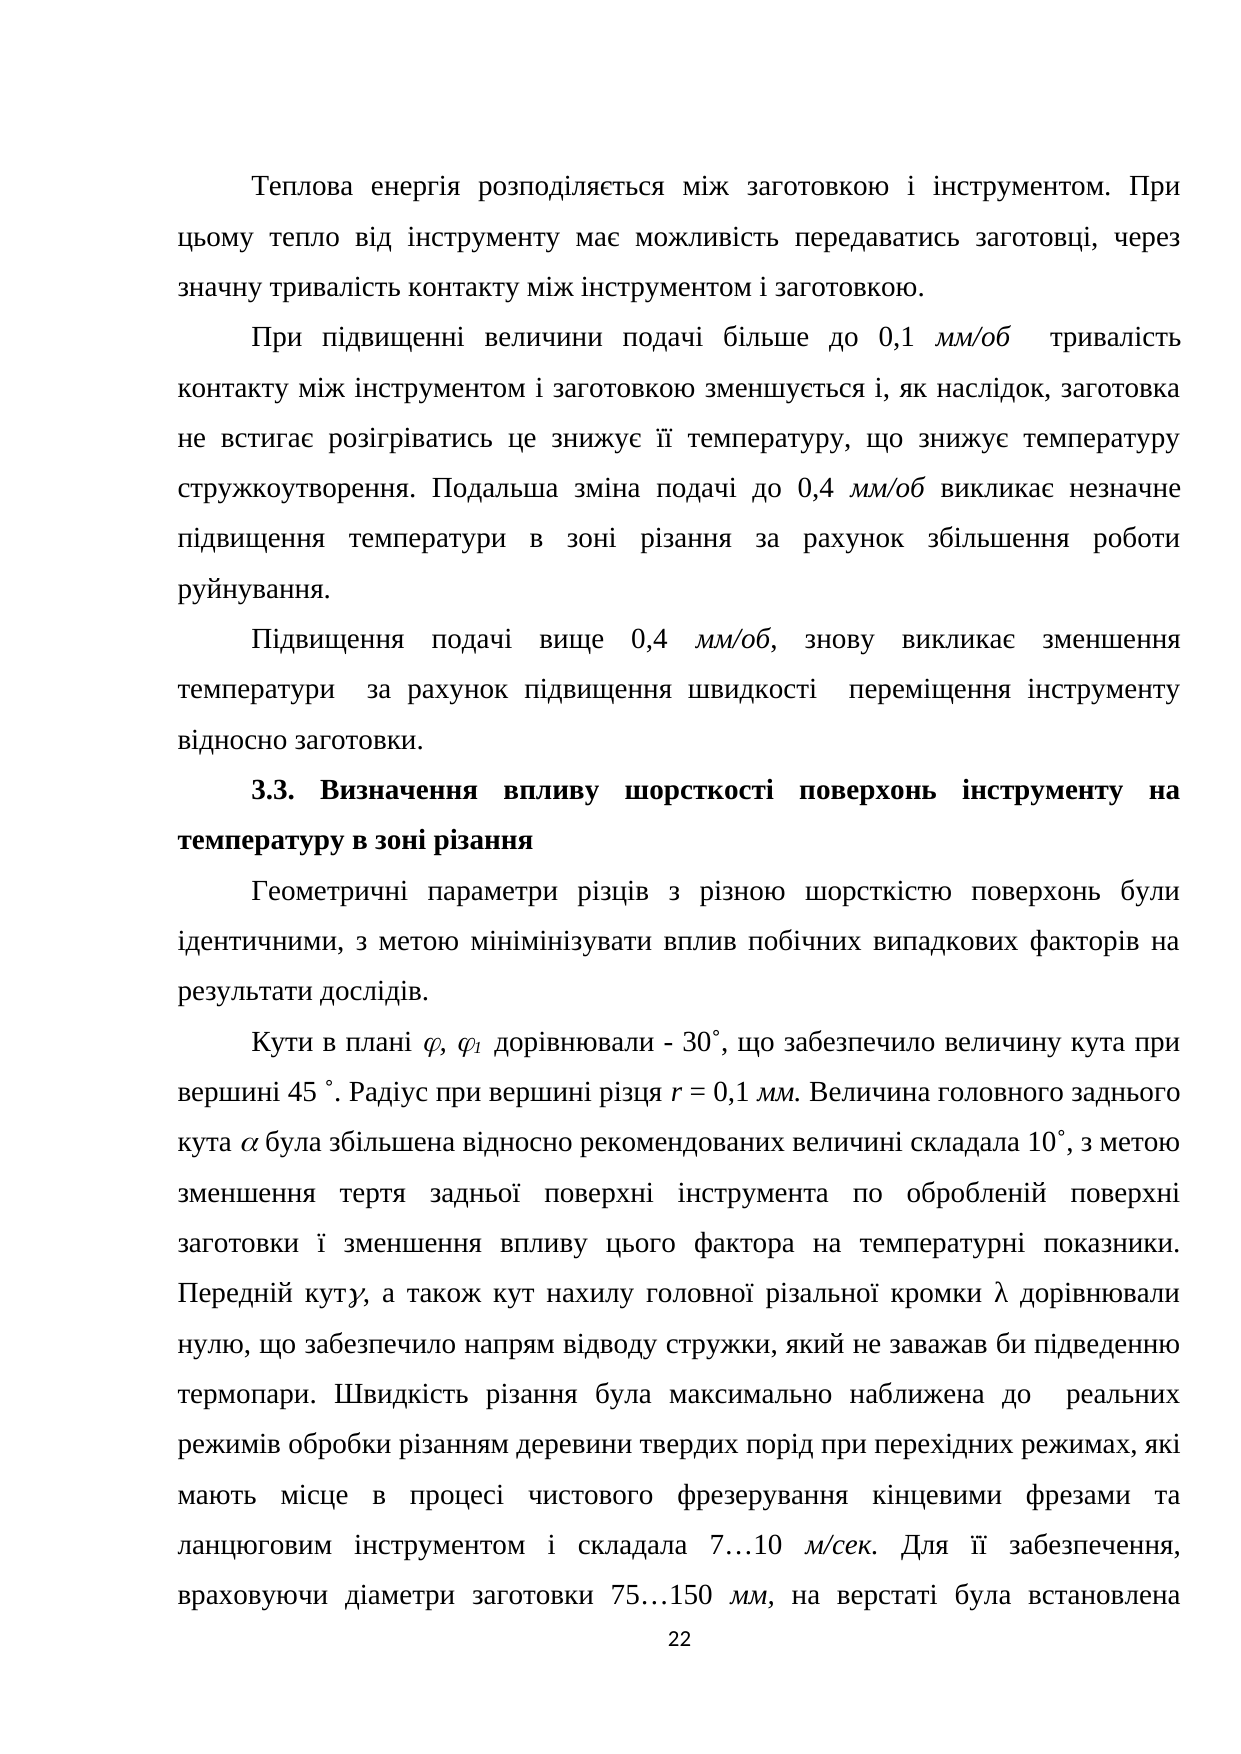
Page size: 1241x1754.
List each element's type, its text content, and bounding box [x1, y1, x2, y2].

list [177, 1024, 1181, 1611]
list Геометричні параметри різців з різною шорсткістю поверхонь були ідентичними, з метою мінімінізувати вплив побічних випадкових факторів на результати дослідів. [177, 873, 1181, 1007]
text Підвищення подачі вище 0,4 мм/об, знову викликає зменшення температури за рахунок підвищення швидкості переміщення інструменту відносно заготовки. [177, 621, 1181, 755]
text При підвищенні величини подачі більше до 0,1 мм/об тривалість контакту між інструментом і заготовкою зменшується і, як наслідок, заготовка не встигає розігріватись це знижує її температуру, що знижує температуру стружкоутворення. Подальша зміна подачі до 0,4 мм/об викликає незначне підвищення температури в зоні різання за рахунок збільшення роботи руйнування. [177, 319, 1181, 604]
text Теплова енергія розподіляється між заготовкою і інструментом. При цьому тепло від інструменту має можливість передаватись заготовці, через значну тривалість контакту між інструментом і заготовкою. [177, 168, 1181, 303]
list 3.3. Визначення впливу шорсткості поверхонь інструменту на температуру в зоні різання [177, 772, 1181, 856]
